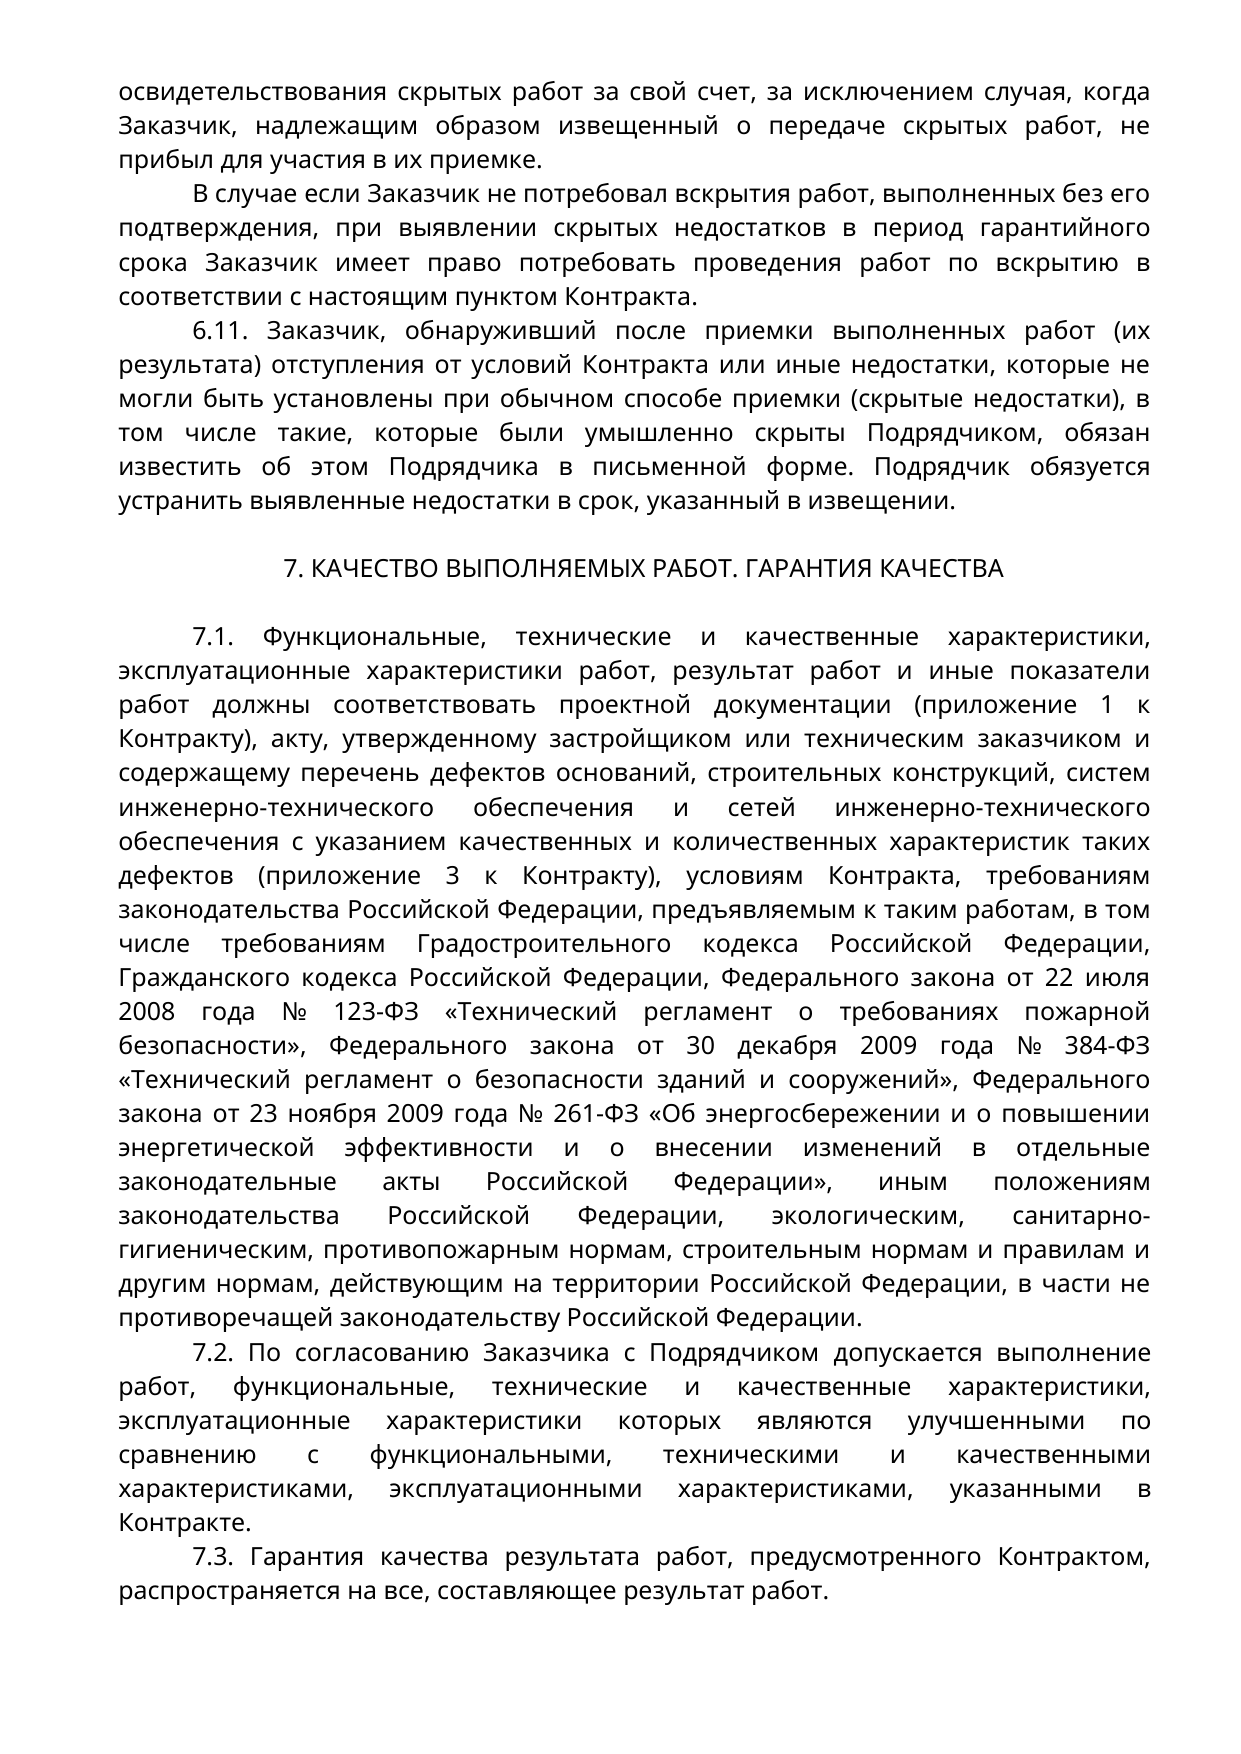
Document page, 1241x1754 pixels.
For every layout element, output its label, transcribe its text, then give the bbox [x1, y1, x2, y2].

text 7.3. Гарантия качества результата работ, предусмотренного Контрактом, распространяется на все, составляющее результат работ. [118, 1538, 1152, 1607]
text В случае если Заказчик не потребовал вскрытия работ, выполненных без его подтверждения, при выявлении скрытых недостатков в период гарантийного срока Заказчик имеет право потребовать проведения работ по вскрытию в соответствии с настоящим пунктом Контракта. [118, 176, 1152, 312]
text 6.11. Заказчик, обнаруживший после приемки выполненных работ (их результата) отступления от условий Контракта или иные недостатки, которые не могли быть установлены при обычном способе приемки (скрытые недостатки), в том числе такие, которые были умышленно скрыты Подрядчиком, обязан известить об этом Подрядчика в письменной форме. Подрядчик обязуется устранить выявленные недостатки в срок, указанный в извещении. [118, 312, 1152, 517]
text 7.1. Функциональные, технические и качественные характеристики, эксплуатационные характеристики работ, результат работ и иные показатели работ должны соответствовать проектной документации (приложение 1 к Контракту), акту, утвержденному застройщиком или техническим заказчиком и содержащему перечень дефектов оснований, строительных конструкций, систем инженерно-технического обеспечения и сетей инженерно-технического обеспечения с указанием качественных и количественных характеристик таких дефектов (приложение 3 к Контракту), условиям Контракта, требованиям законодательства Российской Федерации, предъявляемым к таким работам, в том числе требованиям Градостроительного кодекса Российской Федерации, Гражданского кодекса Российской Федерации, Федерального закона от 22 июля 2008 года № 123-ФЗ «Технический регламент о требованиях пожарной безопасности», Федерального закона от 30 декабря 2009 года № 384-ФЗ «Технический регламент о безопасности зданий и сооружений», Федерального закона от 23 ноября 2009 года № 261-ФЗ «Об энергосбережении и о повышении энергетической эффективности и о внесении изменений в отдельные законодательные акты Российской Федерации», иным положениям законодательства Российской Федерации, экологическим, санитарно-гигиеническим, противопожарным нормам, строительным нормам и правилам и другим нормам, действующим на территории Российской Федерации, в части не противоречащей законодательству Российской Федерации. [118, 619, 1152, 1334]
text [118, 74, 1152, 176]
text 7.2. По согласованию Заказчика с Подрядчиком допускается выполнение работ, функциональные, технические и качественные характеристики, эксплуатационные характеристики которых являются улучшенными по сравнению с функциональными, техническими и качественными характеристиками, эксплуатационными характеристиками, указанными в Контракте. [118, 1334, 1152, 1538]
text 7. КАЧЕСТВО ВЫПОЛНЯЕМЫХ РАБОТ. ГАРАНТИЯ КАЧЕСТВА [62, 551, 1152, 585]
